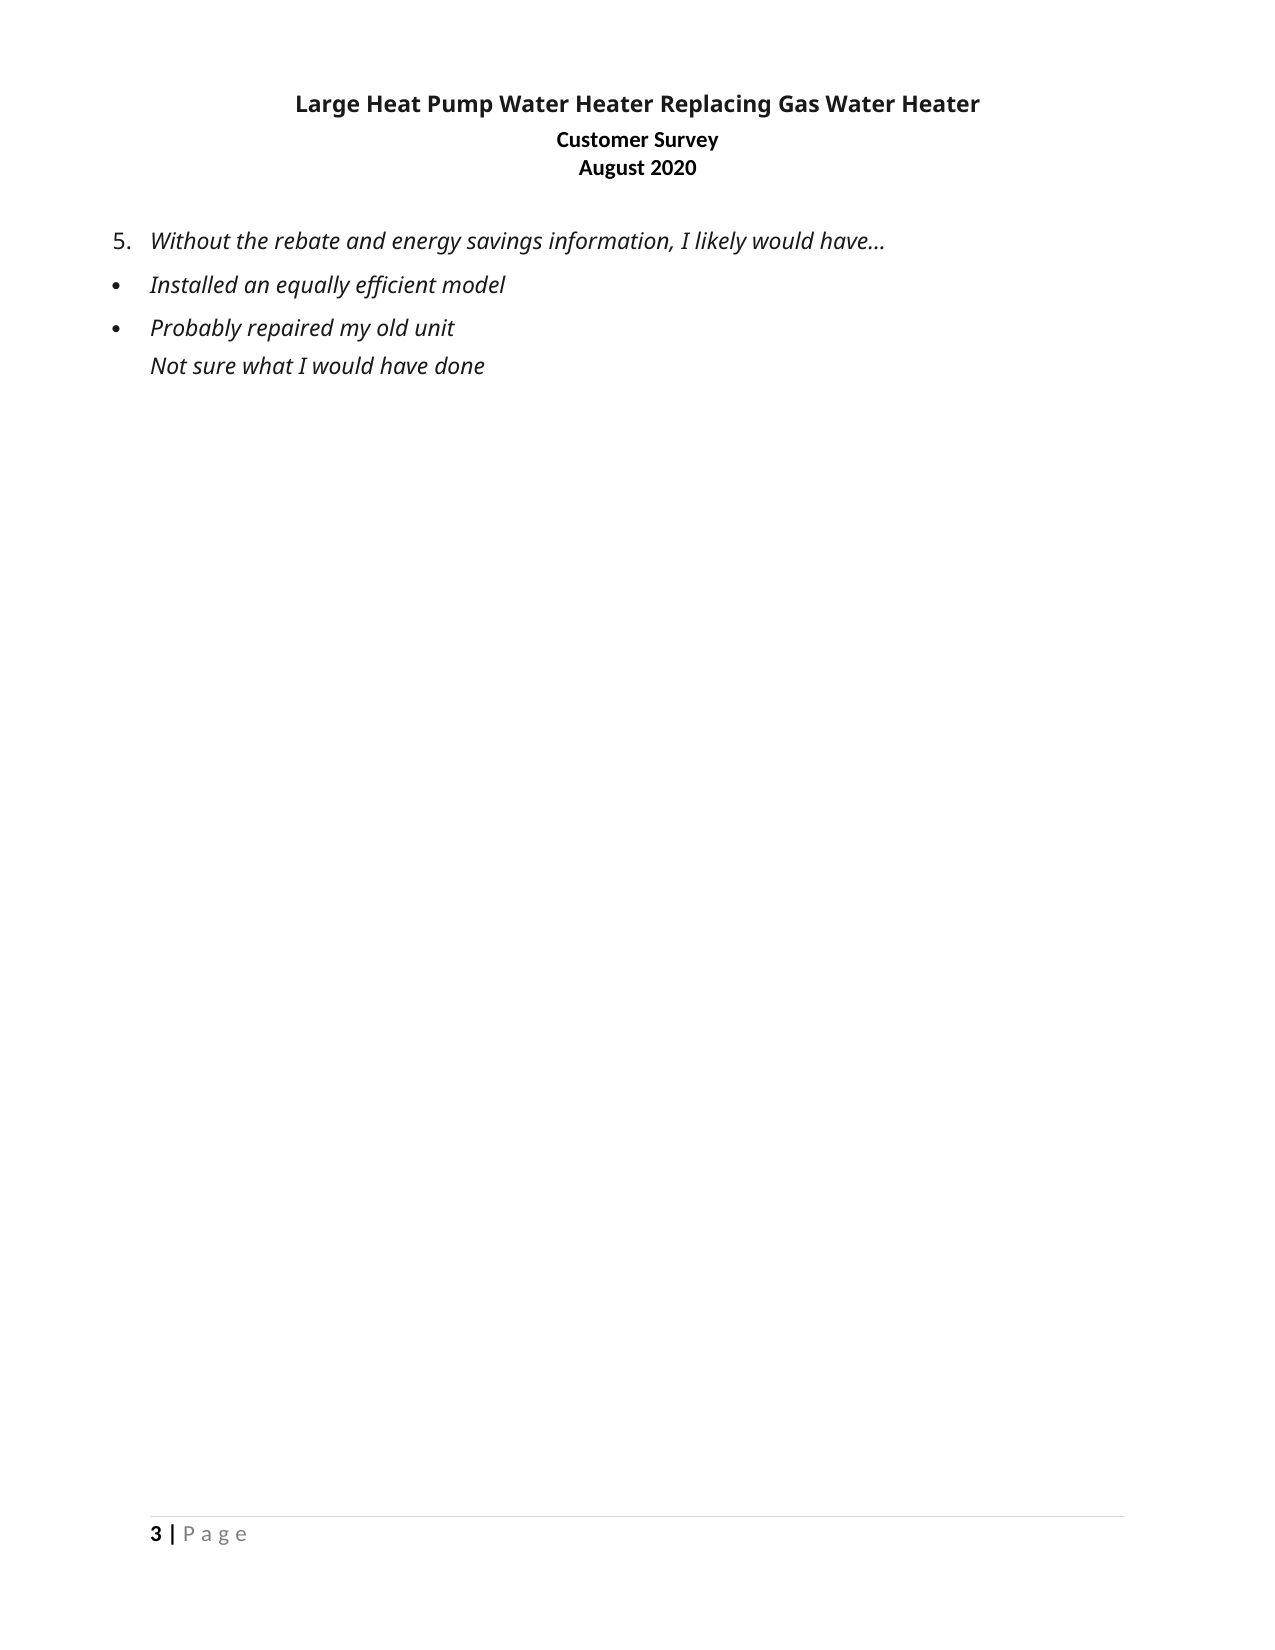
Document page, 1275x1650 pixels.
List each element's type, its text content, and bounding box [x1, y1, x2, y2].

text Not sure what I would have done [150, 350, 1125, 381]
list Installed an equally efficient model [112, 268, 1125, 300]
list Probably repaired my old unit [112, 312, 1125, 343]
list Without the rebate and energy savings information, I likely would have… [112, 225, 1125, 256]
